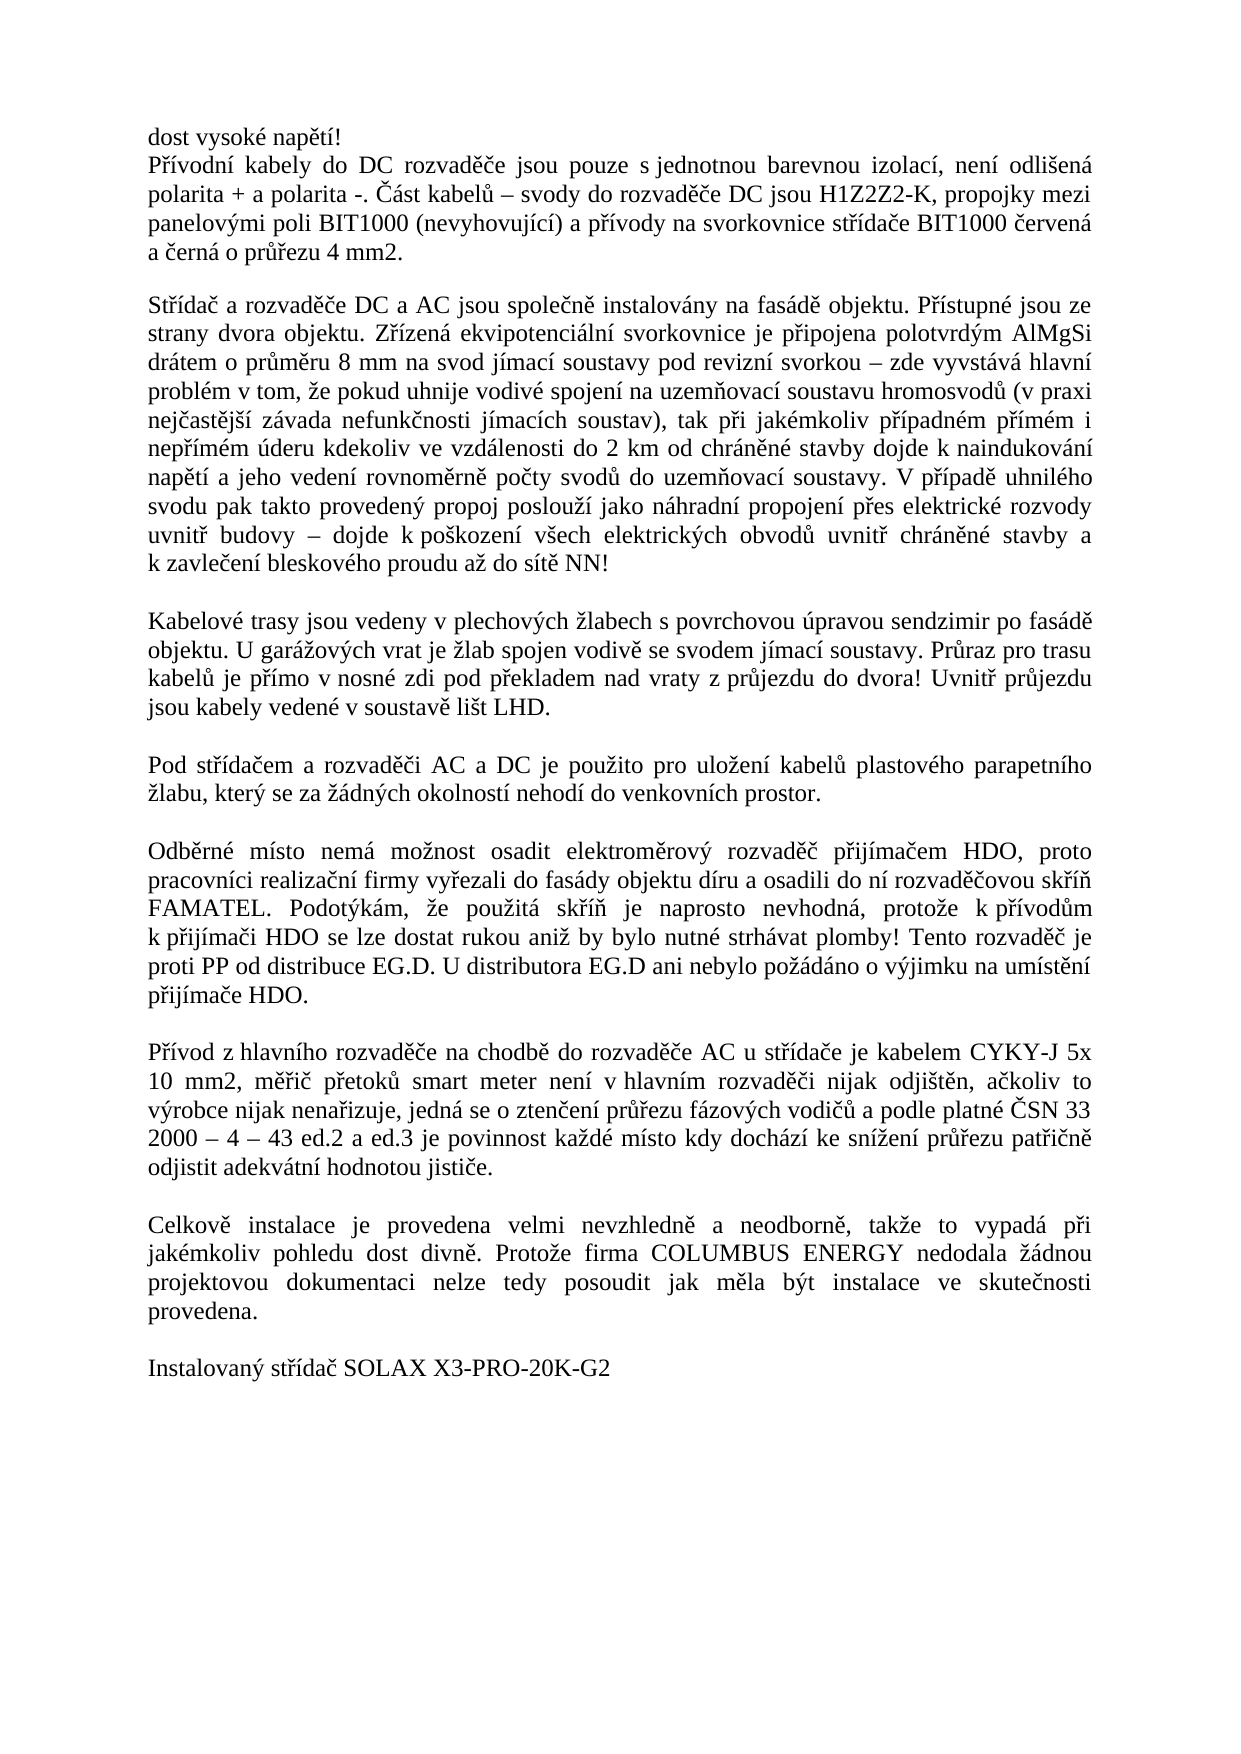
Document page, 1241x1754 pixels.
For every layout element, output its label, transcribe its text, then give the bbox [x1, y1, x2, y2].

text Střídač a rozvaděče DC a AC jsou společně instalovány na fasádě objektu. Přístupné jsou ze strany dvora objektu. Zřízená ekvipotenciální svorkovnice je připojena polotvrdým AlMgSi drátem o průměru 8 mm na svod jímací soustavy pod revizní svorkou – zde vyvstává hlavní problém v tom, že pokud uhnije vodivé spojení na uzemňovací soustavu hromosvodů (v praxi nejčastější závada nefunkčnosti jímacích soustav), tak při jakémkoliv případném přímém i nepřímém úderu kdekoliv ve vzdálenosti do 2 km od chráněné stavby dojde k naindukování napětí a jeho vedení rovnoměrně počty svodů do uzemňovací soustavy. V případě uhnilého svodu pak takto provedený propoj poslouží jako náhradní propojení přes elektrické rozvody uvnitř budovy – dojde k poškození všech elektrických obvodů uvnitř chráněné stavby a k zavlečení bleskového proudu až do sítě NN! [148, 290, 1093, 577]
text Celkově instalace je provedena velmi nevzhledně a neodborně, takže to vypadá při jakémkoliv pohledu dost divně. Protože firma COLUMBUS ENERGY nedodala žádnou projektovou dokumentaci nelze tedy posoudit jak měla být instalace ve skutečnosti provedena. [148, 1210, 1093, 1325]
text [148, 122, 1093, 151]
text Odběrné místo nemá možnost osadit elektroměrový rozvaděč přijímačem HDO, proto pracovníci realizační firmy vyřezali do fasády objektu díru a osadili do ní rozvaděčovou skříň FAMATEL. Podotýkám, že použitá skříň je naprosto nevhodná, protože k přívodům k přijímači HDO se lze dostat rukou aniž by bylo nutné strhávat plomby! Tento rozvaděč je proti PP od distribuce EG.D. U distributora EG.D ani nebylo požádáno o výjimku na umístění přijímače HDO. [148, 836, 1093, 1008]
text Přívodní kabely do DC rozvaděče jsou pouze s jednotnou barevnou izolací, není odlišená polarita + a polarita -. Část kabelů – svody do rozvaděče DC jsou H1Z2Z2-K, propojky mezi panelovými poli BIT1000 (nevyhovující) a přívody na svorkovnice střídače BIT1000 červená a černá o průřezu 4 mm2. [148, 151, 1093, 266]
text Pod střídačem a rozvaděči AC a DC je použito pro uložení kabelů plastového parapetního žlabu, který se za žádných okolností nehodí do venkovních prostor. [148, 750, 1093, 807]
text Přívod z hlavního rozvaděče na chodbě do rozvaděče AC u střídače je kabelem CYKY-J 5x 10 mm2, měřič přetoků smart meter není v hlavním rozvaděči nijak odjištěn, ačkoliv to výrobce nijak nenařizuje, jedná se o ztenčení průřezu fázových vodičů a podle platné ČSN 33 2000 – 4 – 43 ed.2 a ed.3 je povinnost každé místo kdy dochází ke snížení průřezu patřičně odjistit adekvátní hodnotou jističe. [148, 1037, 1093, 1181]
text Instalovaný střídač SOLAX X3-PRO-20K-G2 [148, 1353, 1093, 1382]
text Kabelové trasy jsou vedeny v plechových žlabech s povrchovou úpravou sendzimir po fasádě objektu. U garážových vrat je žlab spojen vodivě se svodem jímací soustavy. Průraz pro trasu kabelů je přímo v nosné zdi pod překladem nad vraty z průjezdu do dvora! Uvnitř průjezdu jsou kabely vedené v soustavě lišt LHD. [148, 606, 1093, 721]
